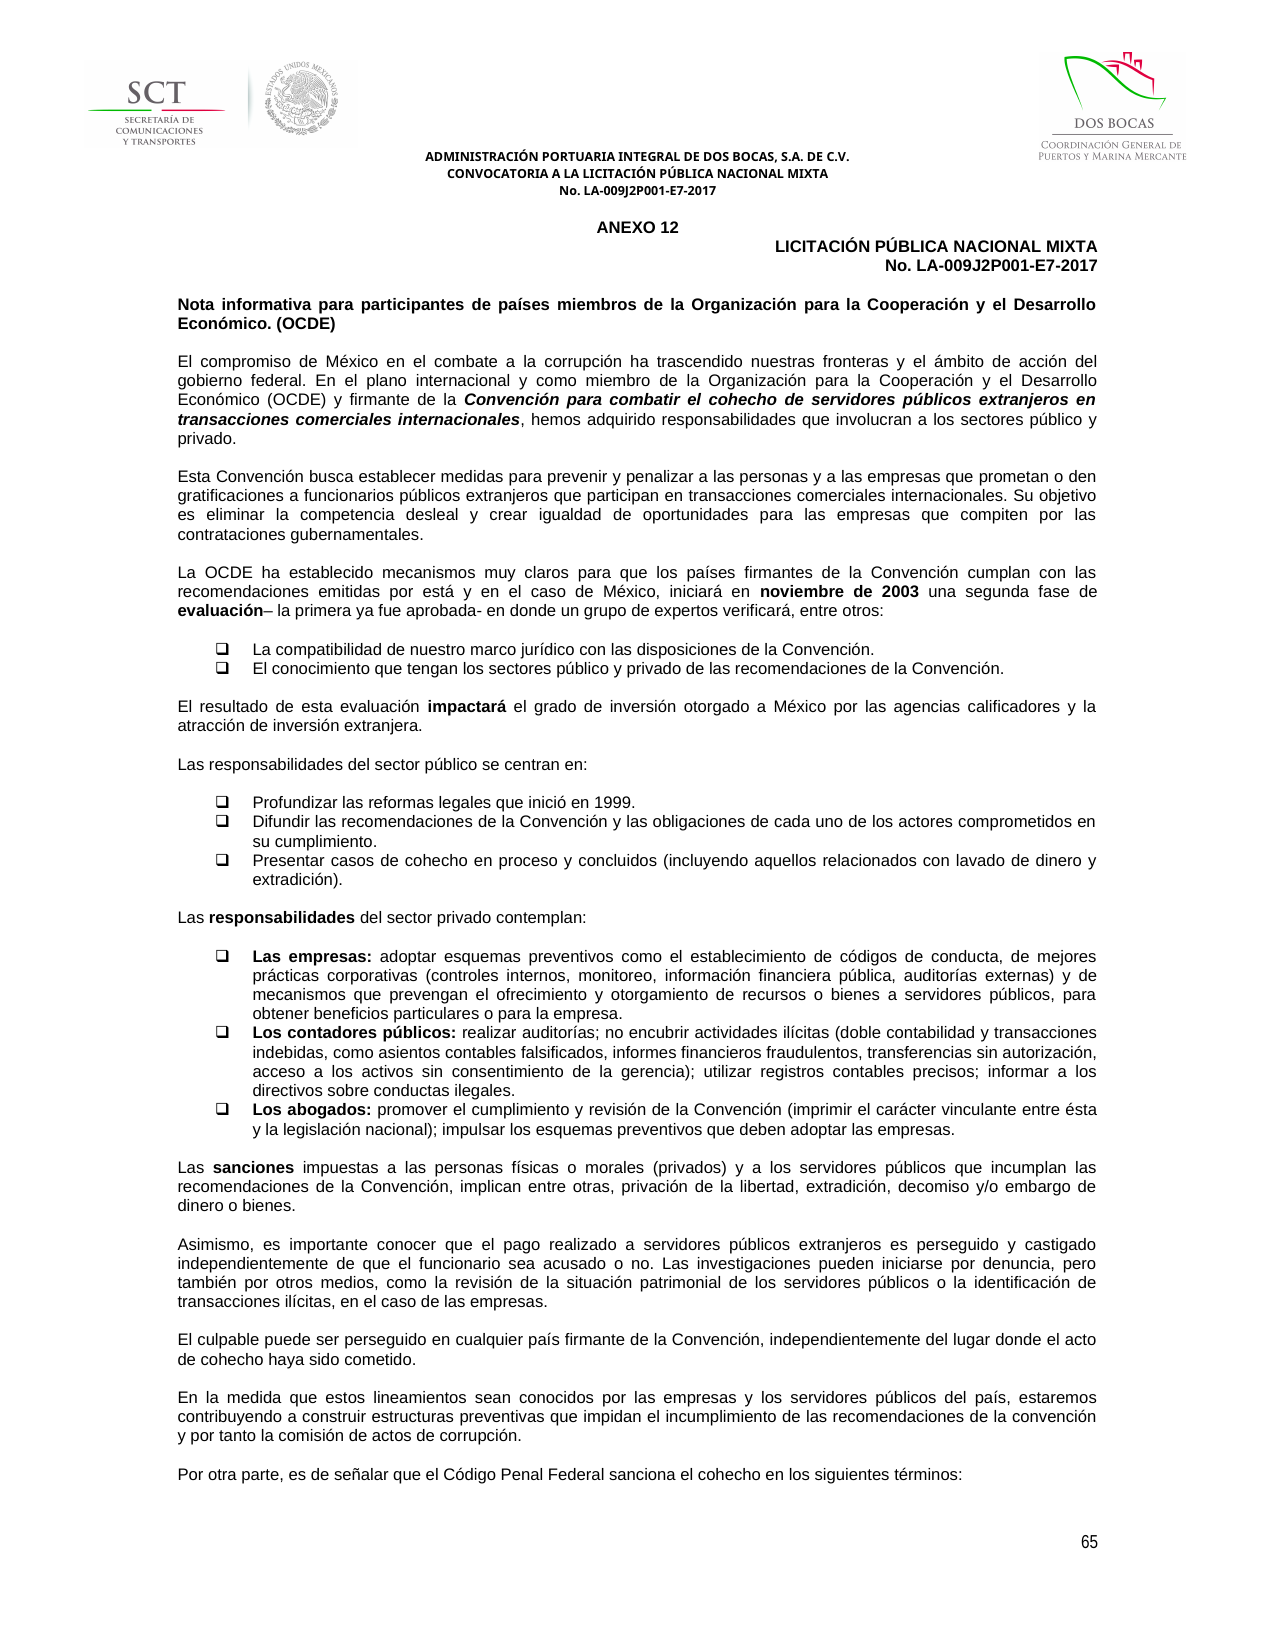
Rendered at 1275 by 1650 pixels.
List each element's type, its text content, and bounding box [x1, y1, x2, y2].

text No. LA-009J2P001-E7-2017 [177, 256, 1098, 275]
list Las empresas: adoptar esquemas preventivos como el establecimiento de códigos de conducta, de mejores prácticas corporativas (controles internos, monitoreo, información financiera pública, auditorías externas) y de mecanismos que prevengan el ofrecimiento y otorgamiento de recursos o bienes a servidores públicos, para obtener beneficios particulares o para la empresa. [215, 947, 1098, 1023]
text Las responsabilidades del sector público se centran en: [177, 754, 1098, 774]
list Los contadores públicos: realizar auditorías; no encubrir actividades ilícitas (doble contabilidad y transacciones indebidas, como asientos contables falsificados, informes financieros fraudulentos, transferencias sin autorización, acceso a los activos sin consentimiento de la gerencia); utilizar registros contables precisos; informar a los directivos sobre conductas ilegales. [215, 1023, 1098, 1100]
text El compromiso de México en el combate a la corrupción ha trascendido nuestras fronteras y el ámbito de acción del gobierno federal. En el plano internacional y como miembro de la Organización para la Cooperación y el Desarrollo Económico (OCDE) y firmante de la Convención para combatir el cohecho de servidores públicos extranjeros en transacciones comerciales internacionales, hemos adquirido responsabilidades que involucran a los sectores público y privado. [177, 352, 1098, 448]
text En la medida que estos lineamientos sean conocidos por las empresas y los servidores públicos del país, estaremos contribuyendo a construir estructuras preventivas que impidan el incumplimiento de las recomendaciones de la convención y por tanto la comisión de actos de corrupción. [177, 1388, 1098, 1445]
text El culpable puede ser perseguido en cualquier país firmante de la Convención, independientemente del lugar donde el acto de cohecho haya sido cometido. [177, 1330, 1098, 1368]
text La OCDE ha establecido mecanismos muy claros para que los países firmantes de la Convención cumplan con las recomendaciones emitidas por está y en el caso de México, iniciará en noviembre de 2003 una segunda fase de evaluación– la primera ya fue aprobada- en donde un grupo de expertos verificará, entre otros: [177, 563, 1098, 620]
list El conocimiento que tengan los sectores público y privado de las recomendaciones de la Convención. [215, 659, 1098, 678]
text Esta Convención busca establecer medidas para prevenir y penalizar a las personas y a las empresas que prometan o den gratificaciones a funcionarios públicos extranjeros que participan en transacciones comerciales internacionales. Su objetivo es eliminar la competencia desleal y crear igualdad de oportunidades para las empresas que compiten por las contrataciones gubernamentales. [177, 467, 1098, 543]
text ANEXO 12 [177, 218, 1098, 237]
picture [1038, 52, 1187, 162]
text LICITACIÓN PÚBLICA NACIONAL MIXTA [177, 237, 1098, 256]
list Profundizar las reformas legales que inició en 1999. [215, 793, 1098, 812]
text Las responsabilidades del sector privado contemplan: [177, 908, 1098, 927]
list Presentar casos de cohecho en proceso y concluidos (incluyendo aquellos relacionados con lavado de dinero y extradición). [215, 851, 1098, 889]
text Asimismo, es importante conocer que el pago realizado a servidores públicos extranjeros es perseguido y castigado independientemente de que el funcionario sea acusado o no. Las investigaciones pueden iniciarse por denuncia, pero también por otros medios, como la revisión de la situación patrimonial de los servidores públicos o la identificación de transacciones ilícitas, en el caso de las empresas. [177, 1234, 1098, 1311]
list Difundir las recomendaciones de la Convención y las obligaciones de cada uno de los actores comprometidos en su cumplimiento. [215, 812, 1098, 851]
list Los abogados: promover el cumplimiento y revisión de la Convención (imprimir el carácter vinculante entre ésta y la legislación nacional); impulsar los esquemas preventivos que deben adoptar las empresas. [215, 1100, 1098, 1138]
text El resultado de esta evaluación impactará el grado de inversión otorgado a México por las agencias calificadores y la atracción de inversión extranjera. [177, 697, 1098, 735]
text Por otra parte, es de señalar que el Código Penal Federal sanciona el cohecho en los siguientes términos: [177, 1464, 1098, 1483]
picture [84, 60, 358, 148]
text Las sanciones impuestas a las personas físicas o morales (privados) y a los servidores públicos que incumplan las recomendaciones de la Convención, implican entre otras, privación de la libertad, extradición, decomiso y/o embargo de dinero o bienes. [177, 1158, 1098, 1215]
list La compatibilidad de nuestro marco jurídico con las disposiciones de la Convención. [215, 639, 1098, 659]
text Nota informativa para participantes de países miembros de la Organización para la Cooperación y el Desarrollo Económico. (OCDE) [177, 294, 1098, 333]
